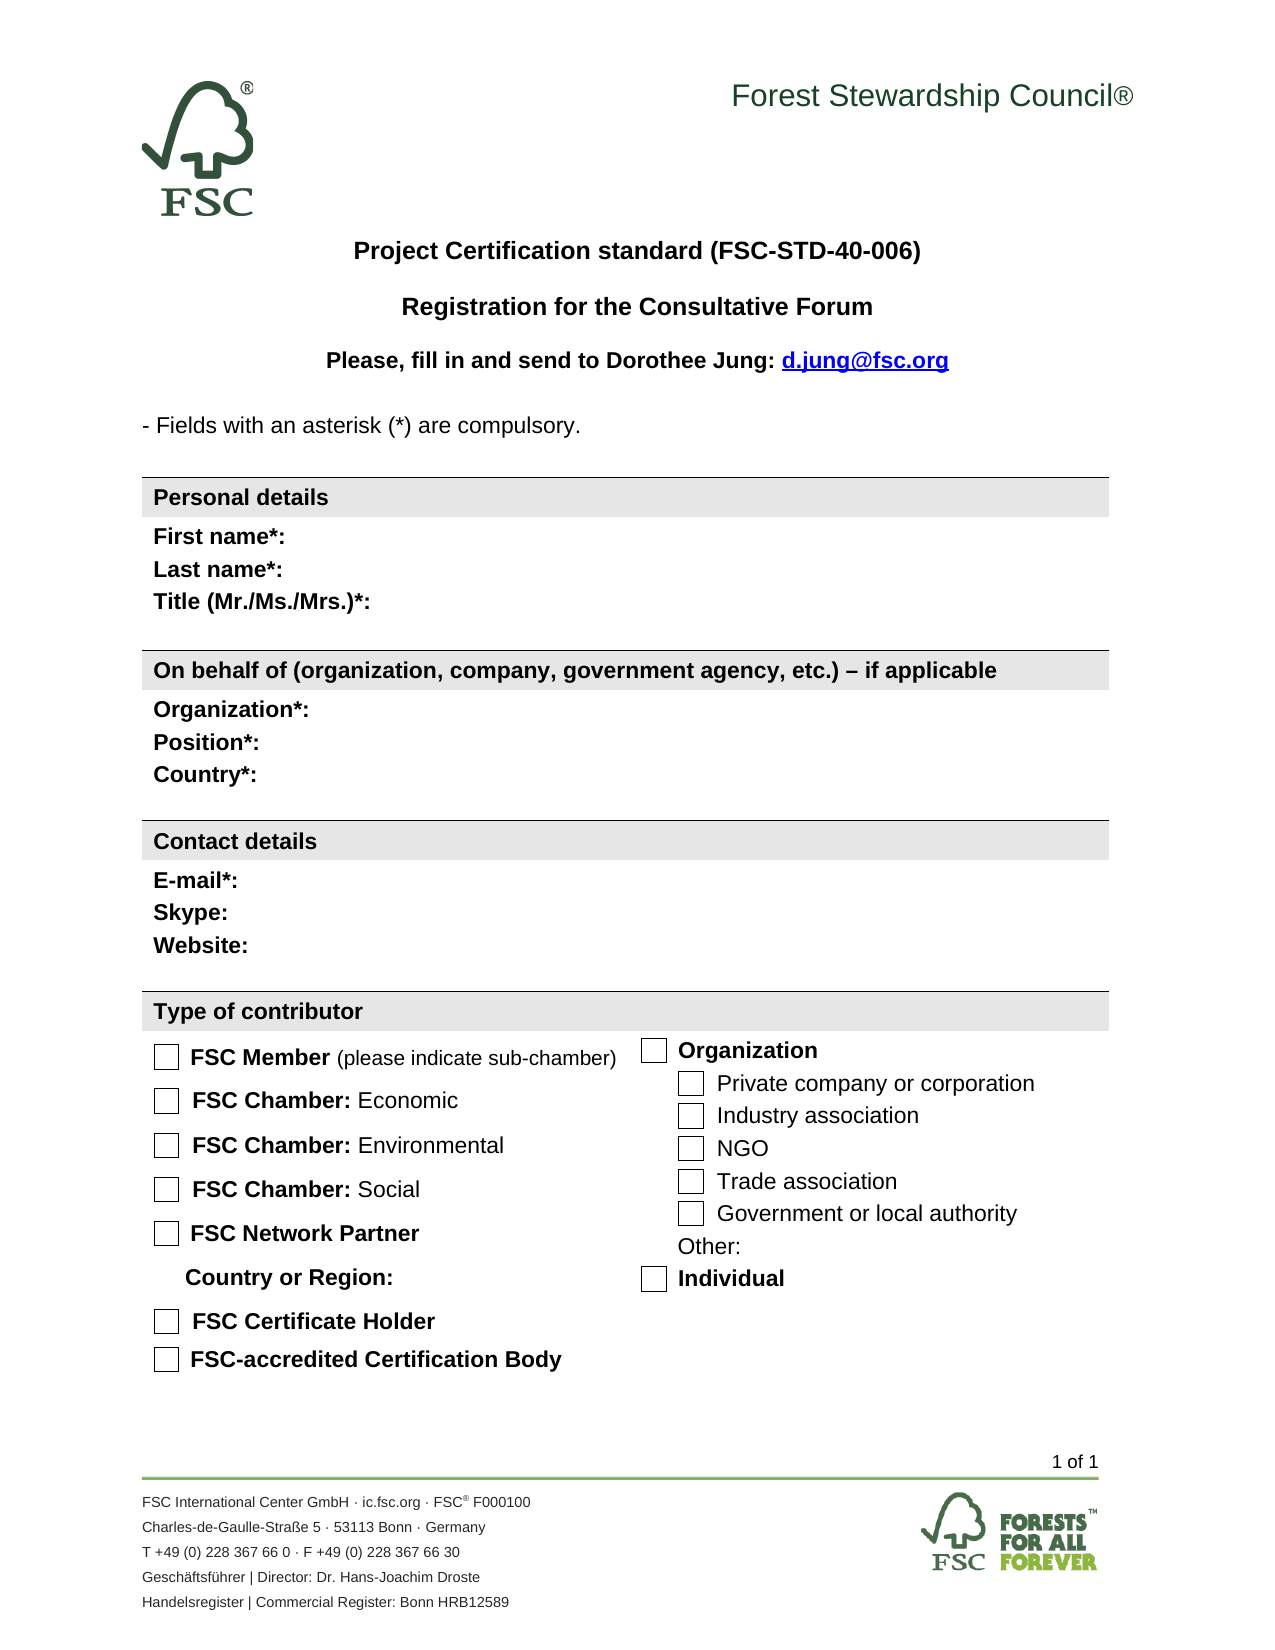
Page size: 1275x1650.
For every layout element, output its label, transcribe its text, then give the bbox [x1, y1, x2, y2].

table_cell Contact details [142, 821, 1109, 860]
table_cell On behalf of (organization, company, government agency, etc.) – if applicable [142, 651, 1109, 690]
text Registration for the Consultative Forum [142, 291, 1133, 320]
text - Fields with an asterisk (*) are compulsory. [142, 412, 1133, 438]
table_cell FSC Member (please indicate sub-chamber) FSC Chamber: Economic FSC Chamber: Environmental FSC Chamber: Social FSC Network Partner Country or Region: FSC Certificate Holder FSC-accredited Certification Body [142, 1031, 629, 1377]
table_header Personal details [142, 478, 1109, 517]
table_cell First name*: Last name*: Title (Mr./Ms./Mrs.)*: [142, 517, 1109, 650]
table_cell Organization Private company or corporation Industry association NGO Trade association Government or local authority Other: Individual [629, 1031, 1109, 1377]
text Please, fill in and send to Dorothee Jung: d.jung@fsc.org [142, 347, 1133, 373]
table_cell Organization*: Position*: Country*: [142, 690, 1109, 820]
table_cell Type of contributor [142, 992, 629, 1031]
table_cell [629, 992, 1109, 1031]
picture [141, 81, 254, 216]
picture [921, 1486, 1098, 1575]
text Project Certification standard (FSC-STD-40-006) [142, 236, 1133, 265]
table_cell E-mail*: Skype: Website: [142, 860, 1109, 991]
